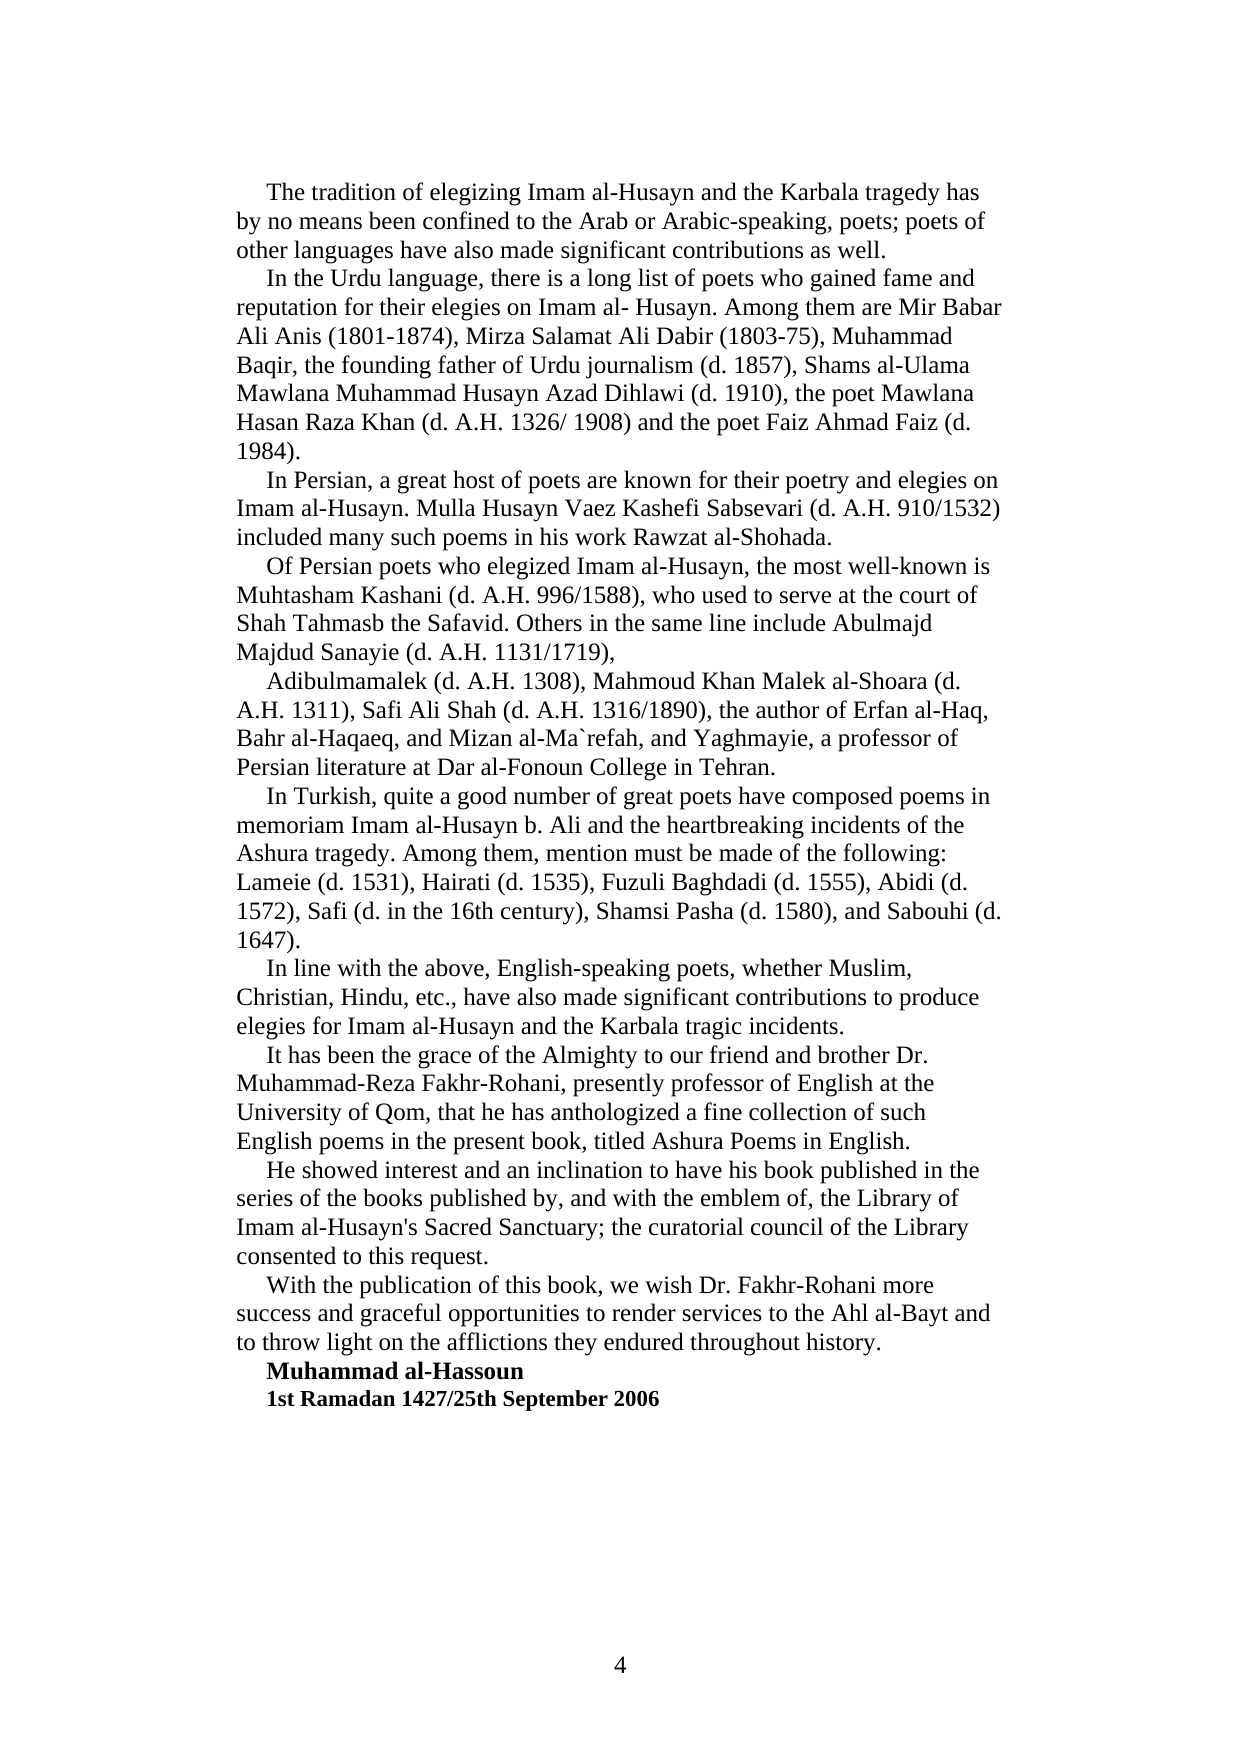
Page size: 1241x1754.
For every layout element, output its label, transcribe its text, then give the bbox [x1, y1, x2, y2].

text In the Urdu language, there is a long list of poets who gained fame and reputation for their elegies on Imam al- Husayn. Among them are Mir Babar Ali Anis (1801-1874), Mirza Salamat Ali Dabir (1803-75), Muhammad Baqir, the founding father of Urdu journalism (d. 1857), Shams al-Ulama Mawlana Muhammad Husayn Azad Dihlawi (d. 1910), the poet Mawlana Hasan Raza Khan (d. A.H. 1326/ 1908) and the poet Faiz Ahmad Faiz (d. 1984). [236, 263, 1004, 465]
text In Turkish, quite a good number of great poets have composed poems in memoriam Imam al-Husayn b. Ali and the heartbreaking incidents of the Ashura tragedy. Among them, mention must be made of the following: Lameie (d. 1531), Hairati (d. 1535), Fuzuli Baghdadi (d. 1555), Abidi (d. 1572), Safi (d. in the 16th century), Shamsi Pasha (d. 1580), and Sabouhi (d. 1647). [236, 781, 1004, 953]
text In line with the above, English-speaking poets, whether Muslim, Christian, Hindu, etc., have also made significant contributions to produce elegies for Imam al-Husayn and the Karbala tragic incidents. [236, 953, 1004, 1040]
text The tradition of elegizing Imam al-Husayn and the Karbala tragedy has by no means been confined to the Arab or Arabic-speaking, poets; poets of other languages have also made significant contributions as well. [236, 177, 1004, 263]
text He showed interest and an inclination to have his book published in the series of the books published by, and with the emblem of, the Library of Imam al-Husayn's Sacred Sanctuary; the curatorial council of the Library consented to this request. [236, 1155, 1004, 1270]
text In Persian, a great host of poets are known for their poetry and elegies on Imam al-Husayn. Mulla Husayn Vaez Kashefi Sabsevari (d. A.H. 910/1532) included many such poems in his work Rawzat al-Shohada. [236, 465, 1004, 551]
text With the publication of this book, we wish Dr. Fakhr-Rohani more success and graceful opportunities to render services to the Ahl al-Bayt and to throw light on the afflictions they endured throughout history. [236, 1270, 1004, 1356]
text Of Persian poets who elegized Imam al-Husayn, the most well-known is Muhtasham Kashani (d. A.H. 996/1588), who used to serve at the court of Shah Tahmasb the Safavid. Others in the same line include Abulmajd Majdud Sanayie (d. A.H. 1131/1719), [236, 551, 1004, 666]
text 1st Ramadan 1427/25th September 2006 [236, 1385, 1004, 1411]
text It has been the grace of the Almighty to our friend and brother Dr. Muhammad-Reza Fakhr-Rohani, presently professor of English at the University of Qom, that he has anthologized a fine collection of such English poems in the present book, titled Ashura Poems in English. [236, 1040, 1004, 1155]
text Muhammad al-Hassoun [236, 1356, 1004, 1385]
text Adibulmamalek (d. A.H. 1308), Mahmoud Khan Malek al-Shoara (d. A.H. 1311), Safi Ali Shah (d. A.H. 1316/1890), the author of Erfan al-Haq, Bahr al-Haqaeq, and Mizan al-Ma`refah, and Yaghmayie, a professor of Persian literature at Dar al-Fonoun College in Tehran. [236, 666, 1004, 781]
